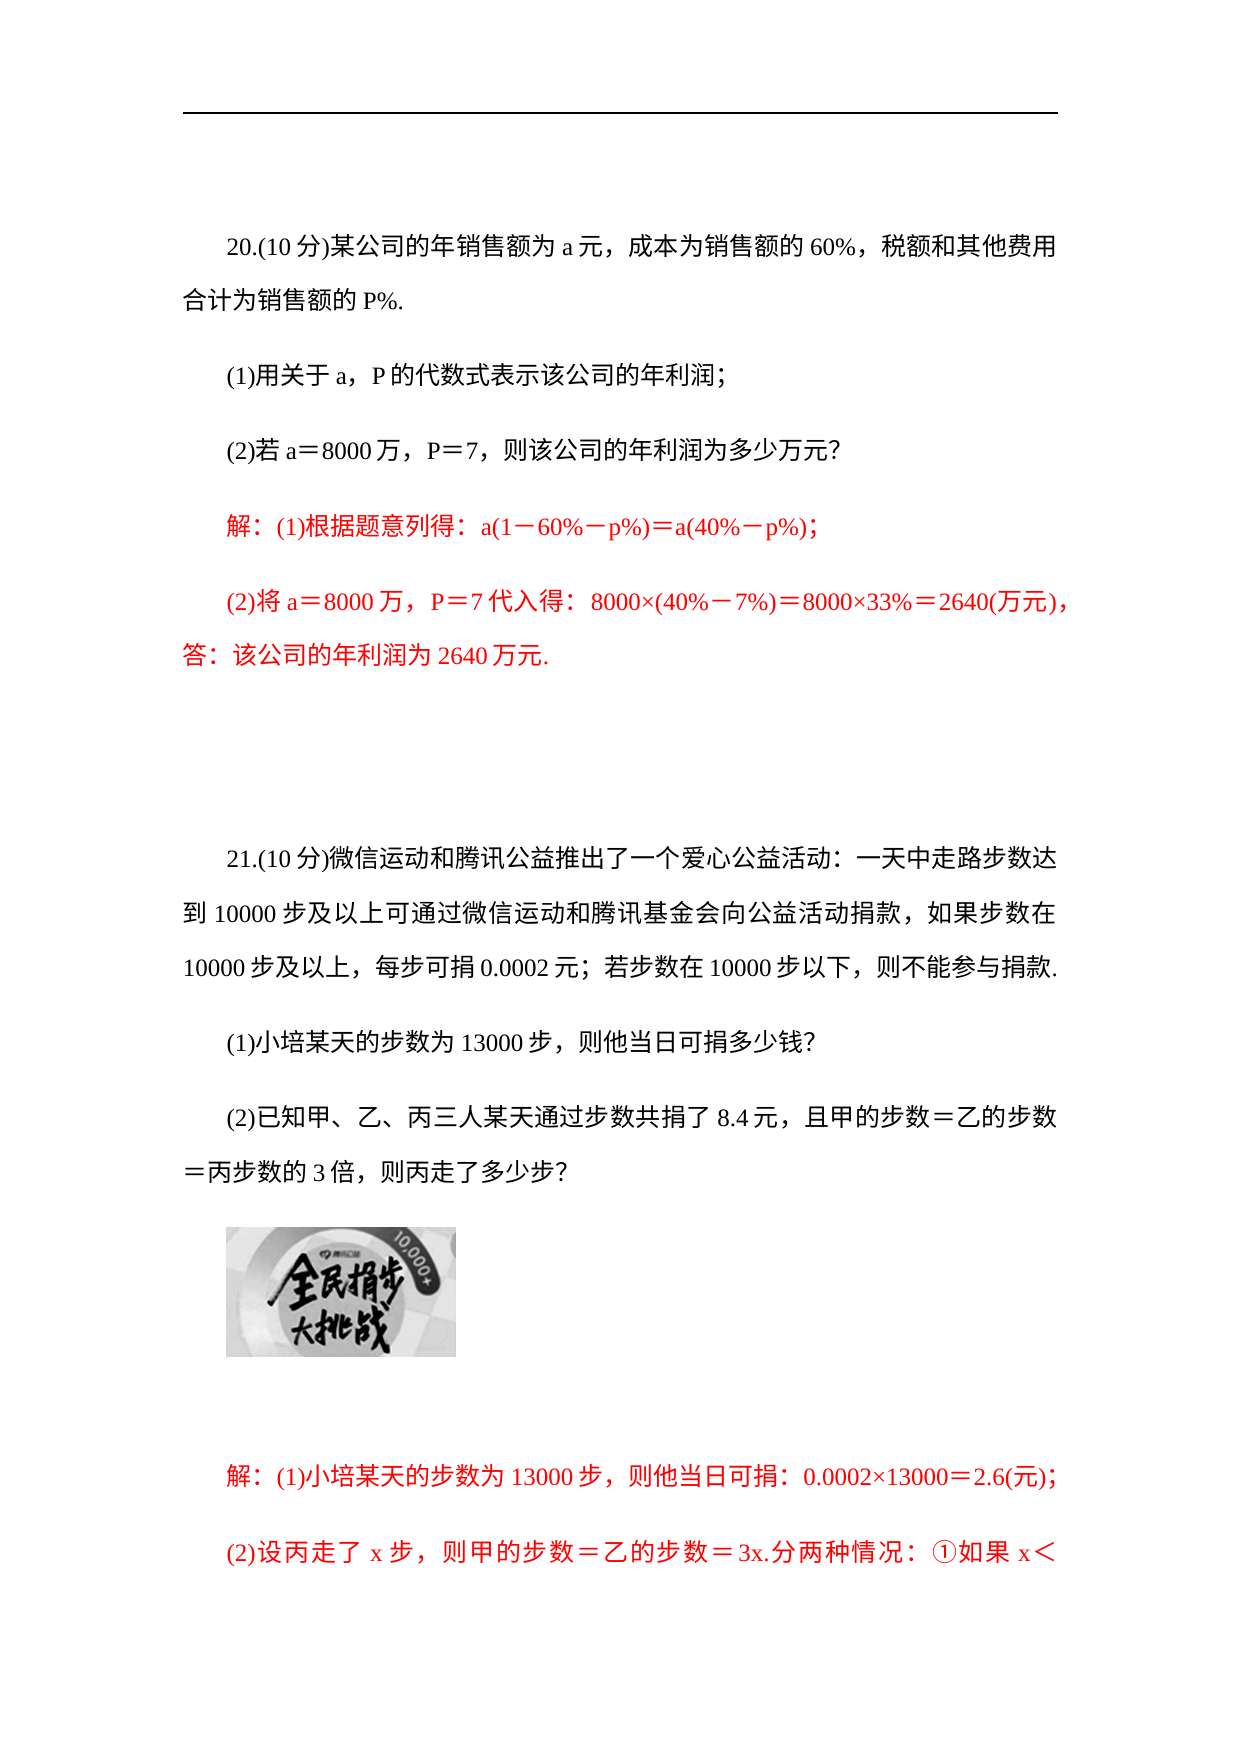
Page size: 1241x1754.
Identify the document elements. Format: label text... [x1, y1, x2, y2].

text (2)将a＝8000万，P＝7代入得：8000×(40%－7%)＝8000×33%＝2640(万元)，答：该公司的年利润为2640万元. [183, 581, 1058, 672]
text (1)小培某天的步数为13000步，则他当日可捐多少钱？ [183, 1023, 1058, 1059]
picture [226, 1227, 456, 1357]
text (1)用关于a，P的代数式表示该公司的年利润； [183, 356, 1058, 392]
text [183, 1532, 1058, 1568]
text (2)已知甲、乙、丙三人某天通过步数共捐了8.4元，且甲的步数＝乙的步数＝丙步数的3倍，则丙走了多少步？ [183, 1098, 1058, 1188]
text 20.(10分)某公司的年销售额为a元，成本为销售额的60%，税额和其他费用合计为销售额的P%. [183, 226, 1058, 317]
text 解：(1)小培某天的步数为13000步，则他当日可捐：0.0002×13000＝2.6(元)； [183, 1457, 1058, 1493]
text 解：(1)根据题意列得：a(1－60%－p%)＝a(40%－p%)； [183, 506, 1058, 542]
text (2)若a＝8000万，P＝7，则该公司的年利润为多少万元？ [183, 431, 1058, 467]
text 21.(10分)微信运动和腾讯公益推出了一个爱心公益活动：一天中走路步数达到10000步及以上可通过微信运动和腾讯基金会向公益活动捐款，如果步数在10000步及以上，每步可捐0.0002元；若步数在10000步以下，则不能参与捐款. [183, 839, 1058, 984]
